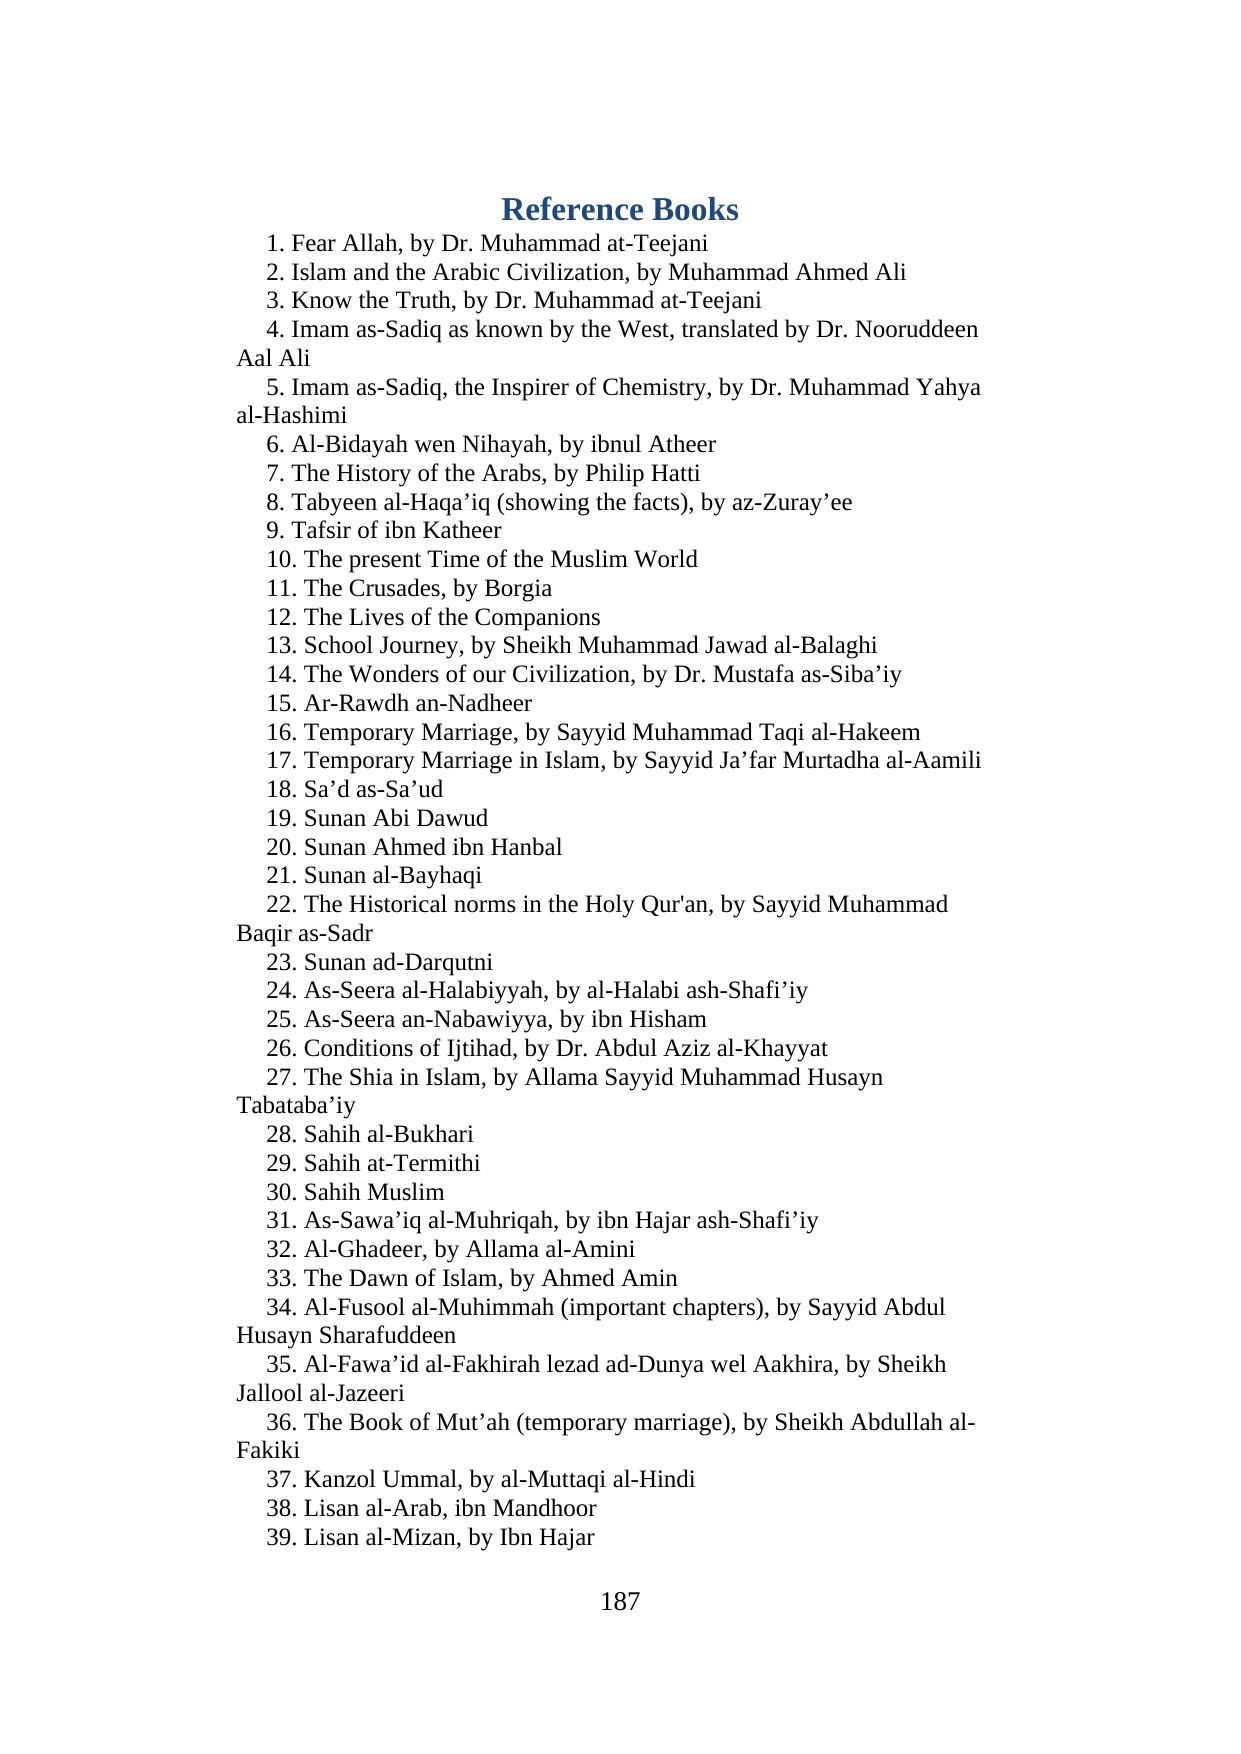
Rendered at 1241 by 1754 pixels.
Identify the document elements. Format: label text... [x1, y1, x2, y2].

text 31. As-Sawa’iq al-Muhriqah, by ibn Hajar ash-Shafi’iy [236, 1206, 1004, 1234]
text 11. The Crusades, by Borgia [236, 573, 1004, 602]
text 10. The present Time of the Muslim World [236, 544, 1004, 573]
text 39. Lisan al-Mizan, by Ibn Hajar [236, 1522, 1004, 1551]
text 38. Lisan al-Arab, ibn Mandhoor [236, 1493, 1004, 1522]
text 12. The Lives of the Companions [236, 602, 1004, 631]
text 28. Sahih al-Bukhari [236, 1119, 1004, 1148]
text 8. Tabyeen al-Haqa’iq (showing the facts), by az-Zuray’ee [236, 487, 1004, 516]
text 17. Temporary Marriage in Islam, by Sayyid Ja’far Murtadha al-Aamili [236, 746, 1004, 774]
text 16. Temporary Marriage, by Sayyid Muhammad Taqi al-Hakeem [236, 717, 1004, 746]
text 33. The Dawn of Islam, by Ahmed Amin [236, 1263, 1004, 1292]
text 6. Al-Bidayah wen Nihayah, by ibnul Atheer [236, 429, 1004, 458]
text 20. Sunan Ahmed ibn Hanbal [236, 832, 1004, 861]
text 27. The Shia in Islam, by Allama Sayyid Muhammad Husayn Tabataba’iy [236, 1062, 1004, 1119]
text 22. The Historical norms in the Holy Qur'an, by Sayyid Muhammad Baqir as-Sadr [236, 889, 1004, 947]
text 37. Kanzol Ummal, by al-Muttaqi al-Hindi [236, 1464, 1004, 1493]
text 4. Imam as-Sadiq as known by the West, translated by Dr. Nooruddeen Aal Ali [236, 314, 1004, 372]
text 32. Al-Ghadeer, by Allama al-Amini [236, 1234, 1004, 1263]
text 13. School Journey, by Sheikh Muhammad Jawad al-Balaghi [236, 631, 1004, 659]
text 23. Sunan ad-Darqutni [236, 947, 1004, 976]
text 36. The Book of Mut’ah (temporary marriage), by Sheikh Abdullah al-Fakiki [236, 1407, 1004, 1464]
subtitle Reference Books [236, 190, 1004, 228]
text 3. Know the Truth, by Dr. Muhammad at-Teejani [236, 286, 1004, 314]
text 21. Sunan al-Bayhaqi [236, 861, 1004, 889]
text 24. As-Seera al-Halabiyyah, by al-Halabi ash-Shafi’iy [236, 976, 1004, 1004]
text 2. Islam and the Arabic Civilization, by Muhammad Ahmed Ali [236, 257, 1004, 286]
text 9. Tafsir of ibn Katheer [236, 516, 1004, 544]
text 1. Fear Allah, by Dr. Muhammad at-Teejani [236, 228, 1004, 257]
text 15. Ar-Rawdh an-Nadheer [236, 688, 1004, 717]
text 19. Sunan Abi Dawud [236, 803, 1004, 832]
text 35. Al-Fawa’id al-Fakhirah lezad ad-Dunya wel Aakhira, by Sheikh Jallool al-Jazeeri [236, 1349, 1004, 1407]
text 34. Al-Fusool al-Muhimmah (important chapters), by Sayyid Abdul Husayn Sharafuddeen [236, 1292, 1004, 1349]
text 30. Sahih Muslim [236, 1177, 1004, 1206]
text 29. Sahih at-Termithi [236, 1148, 1004, 1177]
text 14. The Wonders of our Civilization, by Dr. Mustafa as-Siba’iy [236, 659, 1004, 688]
text 7. The History of the Arabs, by Philip Hatti [236, 458, 1004, 487]
text 26. Conditions of Ijtihad, by Dr. Abdul Aziz al-Khayyat [236, 1033, 1004, 1062]
text 25. As-Seera an-Nabawiyya, by ibn Hisham [236, 1004, 1004, 1033]
text 5. Imam as-Sadiq, the Inspirer of Chemistry, by Dr. Muhammad Yahya al-Hashimi [236, 372, 1004, 429]
text 18. Sa’d as-Sa’ud [236, 774, 1004, 803]
